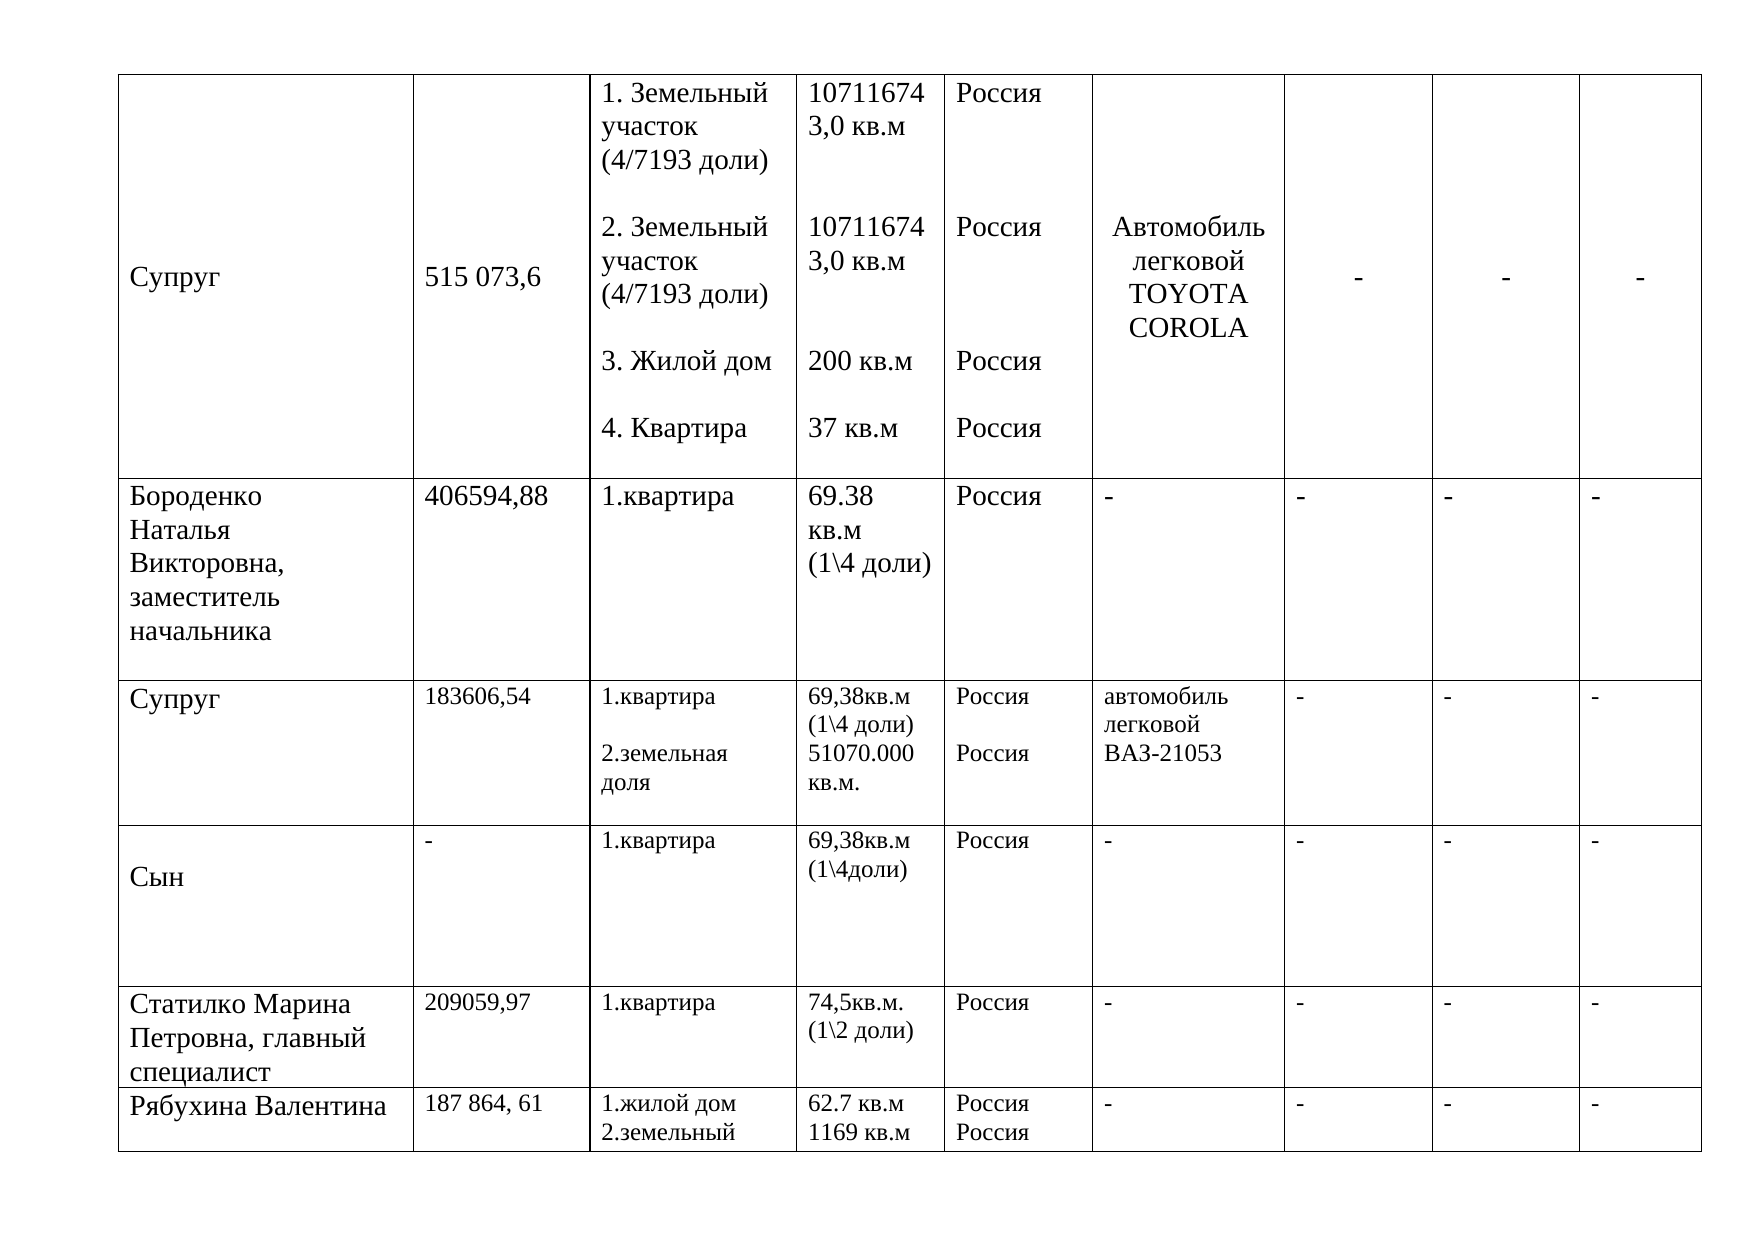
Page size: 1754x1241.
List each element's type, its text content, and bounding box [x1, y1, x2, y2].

table_cell 74,5кв.м. (1\2 доли) [797, 987, 944, 1087]
table_cell - [1580, 75, 1701, 477]
table_cell - [1580, 681, 1701, 824]
table_cell - [1093, 987, 1284, 1087]
table_cell 1.квартира [591, 826, 796, 986]
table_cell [797, 1088, 944, 1151]
table_cell автомобиль легковой ВАЗ-21053 [1093, 681, 1284, 824]
table_cell - [1433, 826, 1579, 986]
table_cell - [1580, 1088, 1701, 1151]
table_cell - [1433, 75, 1579, 477]
table_cell Россия [945, 826, 1092, 986]
table_cell - [1433, 479, 1579, 680]
table_cell 107116743,0 кв.м 107116743,0 кв.м 200 кв.м 37 кв.м [797, 75, 944, 477]
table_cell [119, 1088, 413, 1151]
table_cell - [1285, 681, 1432, 824]
table_cell Россия [945, 987, 1092, 1087]
table_cell 1. Земельный участок (4/7193 доли) 2. Земельный участок (4/7193 доли) 3. Жилой дом 4. Квартира [591, 75, 796, 477]
table_cell 1.квартира [591, 987, 796, 1087]
table_cell - [1285, 75, 1432, 477]
table_cell Сын [119, 826, 413, 986]
table_cell 187 864, 61 [414, 1088, 589, 1151]
table_cell - [1580, 479, 1701, 680]
table_cell 69.38 кв.м (1\4 доли) [797, 479, 944, 680]
table_cell - [1093, 826, 1284, 986]
table_cell Россия Россия [945, 681, 1092, 824]
table_cell - [1285, 479, 1432, 680]
table_cell 515 073,6 [414, 75, 589, 477]
table_cell 69,38кв.м (1\4доли) [797, 826, 944, 986]
table_cell 1.квартира 2.земельная доля [591, 681, 796, 824]
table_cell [945, 1088, 1092, 1151]
table_cell - [1285, 1088, 1432, 1151]
table_cell 1.квартира [591, 479, 796, 680]
table_cell 69,38кв.м (1\4 доли) 51070.000 кв.м. [797, 681, 944, 824]
table_cell - [1285, 826, 1432, 986]
table_cell Автомобиль легковой TOYOTA COROLA [1093, 75, 1284, 477]
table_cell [945, 75, 1092, 477]
table_cell Супруг [119, 681, 413, 824]
table_cell Россия [945, 479, 1092, 680]
table_cell - [1433, 681, 1579, 824]
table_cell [591, 1088, 796, 1151]
table_cell - [1433, 987, 1579, 1087]
table_cell - [1580, 826, 1701, 986]
table_cell - [1433, 1088, 1579, 1151]
table_cell 209059,97 [414, 987, 589, 1087]
table_cell - [414, 826, 589, 986]
table_cell Супруг [119, 75, 413, 477]
table_cell Статилко Марина Петровна, главный специалист [119, 987, 413, 1087]
table_cell - [1093, 1088, 1284, 1151]
table_cell - [1285, 987, 1432, 1087]
table_cell Бороденко Наталья Викторовна, заместитель начальника [119, 479, 413, 680]
table_cell 406594,88 [414, 479, 589, 680]
table_cell - [1093, 479, 1284, 680]
table_cell - [1580, 987, 1701, 1087]
table_cell 183606,54 [414, 681, 589, 824]
